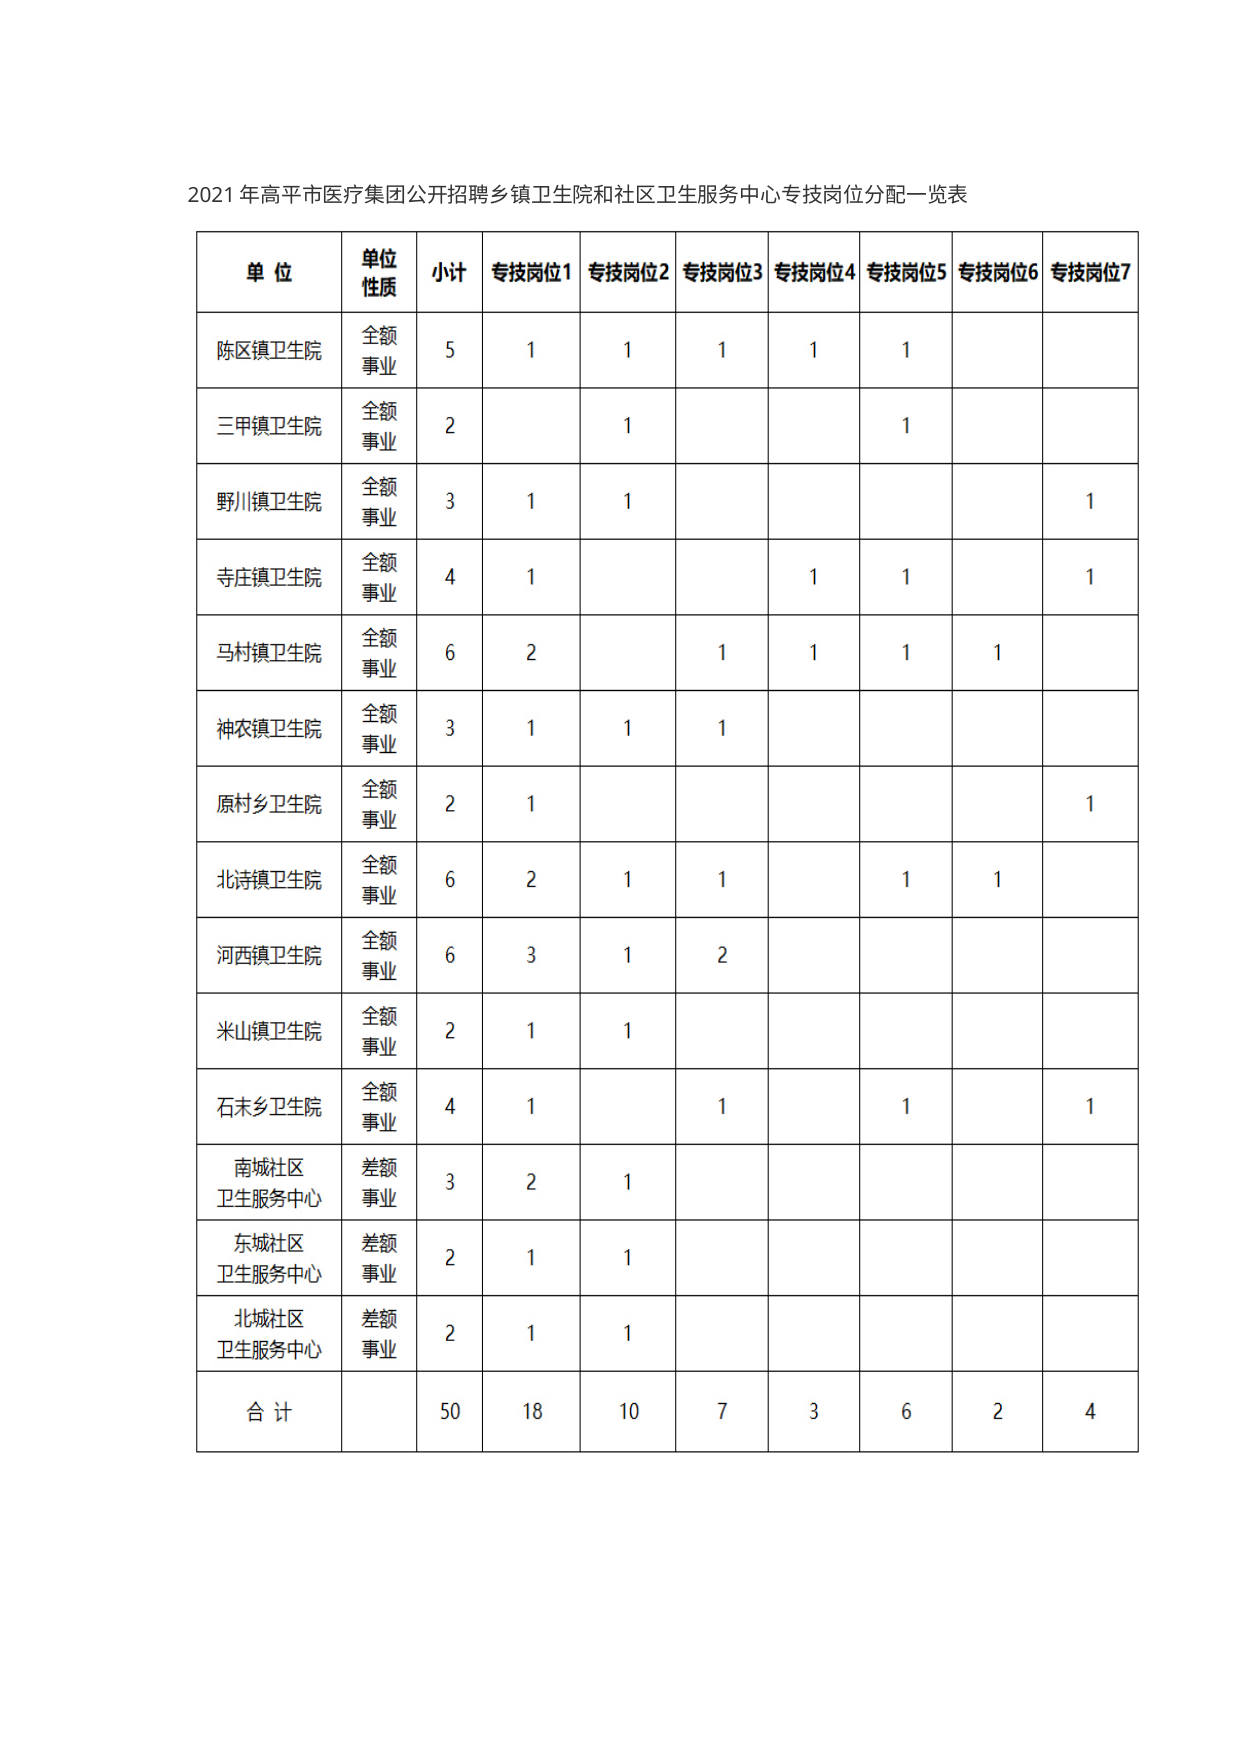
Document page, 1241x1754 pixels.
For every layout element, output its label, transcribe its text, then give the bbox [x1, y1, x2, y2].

picture [187, 225, 1148, 1465]
text 2021年高平市医疗集团公开招聘乡镇卫生院和社区卫生服务中心专技岗位分配一览表 [187, 178, 1053, 210]
